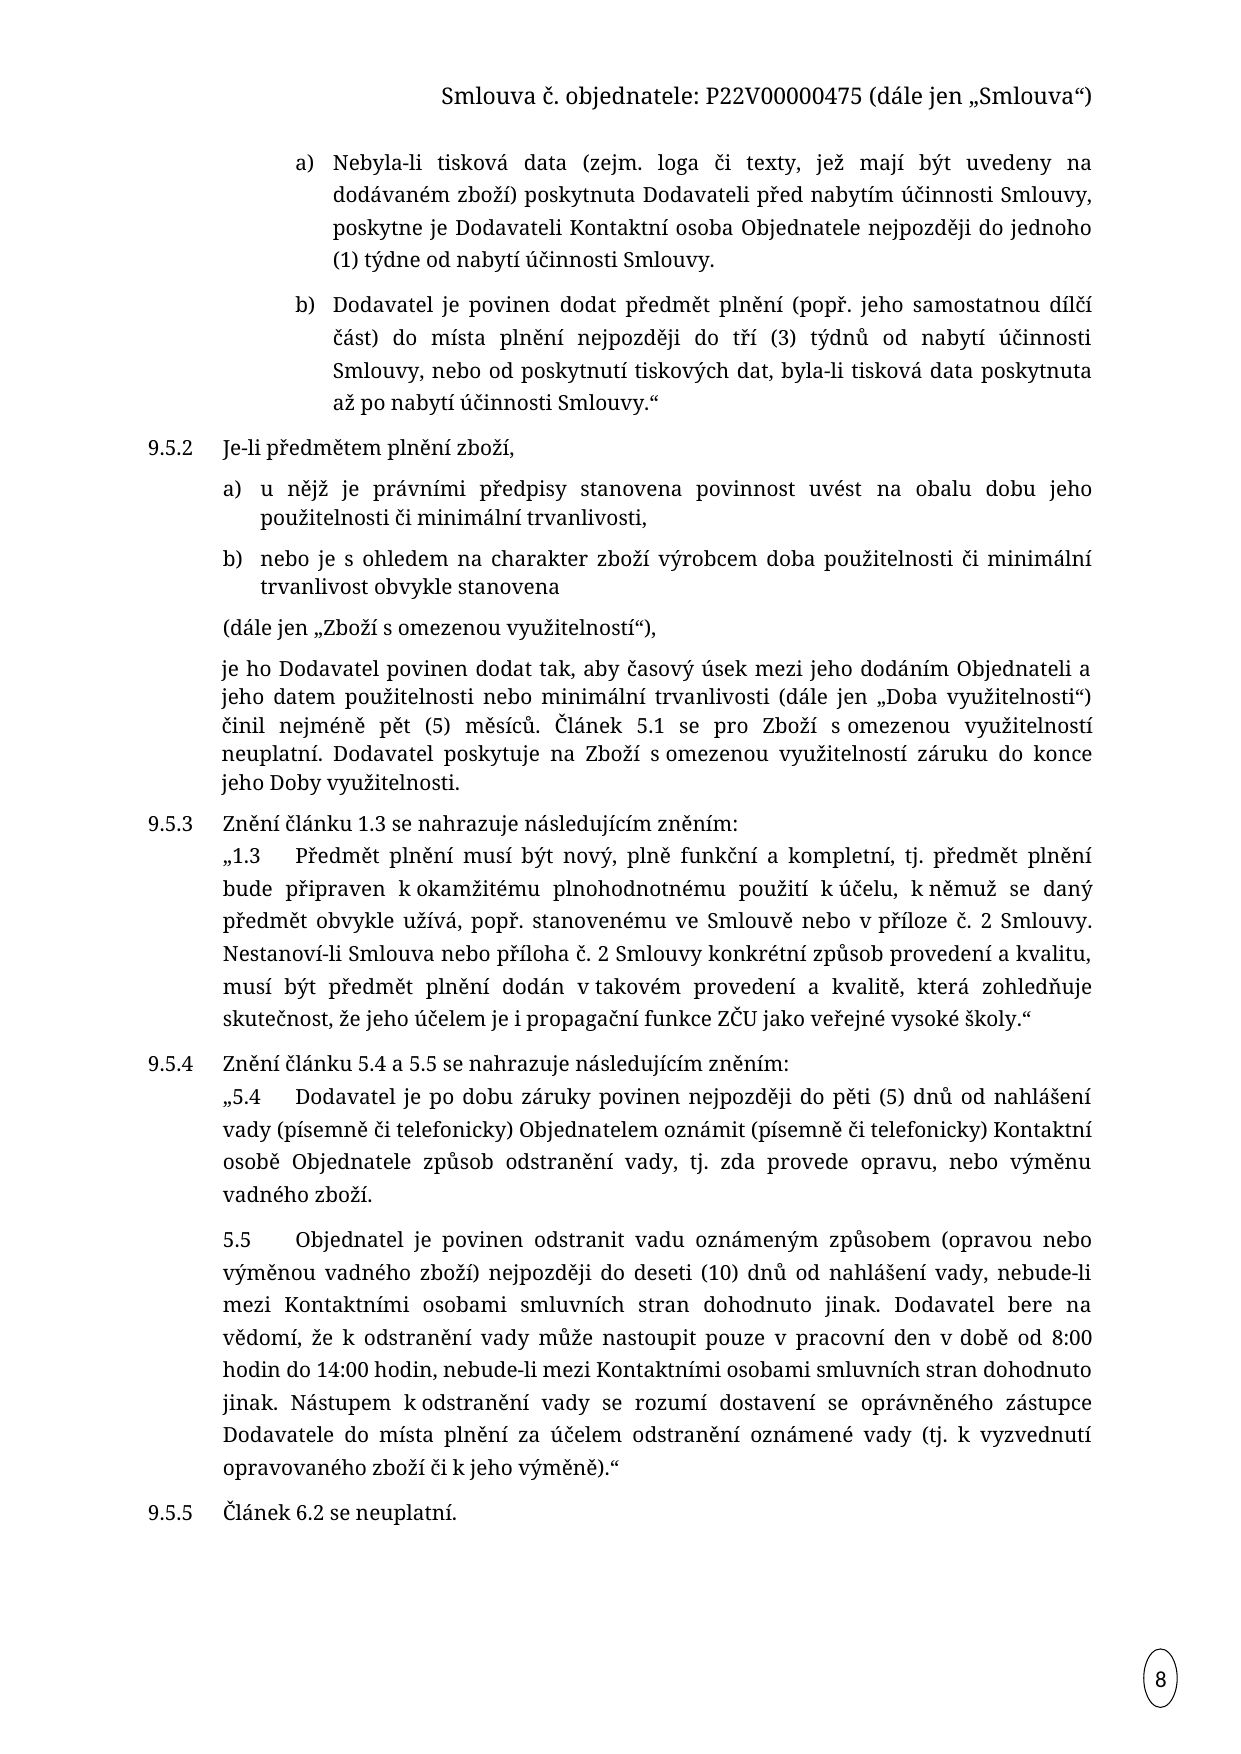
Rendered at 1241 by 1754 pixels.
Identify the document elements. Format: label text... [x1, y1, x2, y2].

list Je-li předmětem plnění zboží, [148, 433, 1093, 462]
list nebo je s ohledem na charakter zboží výrobcem doba použitelnosti či minimální trvanlivost obvykle stanovena [223, 544, 1093, 601]
list u nějž je právními předpisy stanovena povinnost uvést na obalu dobu jeho použitelnosti či minimální trvanlivosti, [223, 474, 1093, 531]
list Znění článku 1.3 se nahrazuje následujícím zněním: [148, 809, 1093, 837]
list Článek 6.2 se neuplatní. [148, 1498, 1093, 1527]
list Znění článku 5.4 a 5.5 se nahrazuje následujícím zněním: [148, 1049, 1093, 1078]
list Dodavatel je povinen dodat předmět plnění (popř. jeho samostatnou dílčí část) do místa plnění nejpozději do tří (3) týdnů od nabytí účinnosti Smlouvy, nebo od poskytnutí tiskových dat, byla-li tisková data poskytnuta až po nabytí účinnosti Smlouvy.“ [295, 291, 1093, 417]
list „5.4 Dodavatel je po dobu záruky povinen nejpozději do pěti (5) dnů od nahlášení vady (písemně či telefonicky) Objednatelem oznámit (písemně či telefonicky) Kontaktní osobě Objednatele způsob odstranění vady, tj. zda provede opravu, nebo výměnu vadného zboží. [223, 1082, 1093, 1208]
text (dále jen „Zboží s omezenou využitelností“), [223, 613, 1093, 642]
list „1.3 Předmět plnění musí být nový, plně funkční a kompletní, tj. předmět plnění bude připraven k okamžitému plnohodnotnému použití k účelu, k němuž se daný předmět obvykle užívá, popř. stanovenému ve Smlouvě nebo v příloze č. 2 Smlouvy. Nestanoví-li Smlouva nebo příloha č. 2 Smlouvy konkrétní způsob provedení a kvalitu, musí být předmět plnění dodán v takovém provedení a kvalitě, která zohledňuje skutečnost, že jeho účelem je i propagační funkce ZČU jako veřejné vysoké školy.“ [223, 841, 1093, 1033]
list Nebyla-li tisková data (zejm. loga či texty, jež mají být uvedeny na dodávaném zboží) poskytnuta Dodavateli před nabytím účinnosti Smlouvy, poskytne je Dodavateli Kontaktní osoba Objednatele nejpozději do jednoho (1) týdne od nabytí účinnosti Smlouvy. [295, 148, 1093, 274]
text je ho Dodavatel povinen dodat tak, aby časový úsek mezi jeho dodáním Objednateli a jeho datem použitelnosti nebo minimální trvanlivosti (dále jen „Doba využitelnosti“) činil nejméně pět (5) měsíců. Článek 5.1 se pro Zboží s omezenou využitelností neuplatní. Dodavatel poskytuje na Zboží s omezenou využitelností záruku do konce jeho Doby využitelnosti. [221, 654, 1093, 796]
list 5.5 Objednatel je povinen odstranit vadu oznámeným způsobem (opravou nebo výměnou vadného zboží) nejpozději do deseti (10) dnů od nahlášení vady, nebude-li mezi Kontaktními osobami smluvních stran dohodnuto jinak. Dodavatel bere na vědomí, že k odstranění vady může nastoupit pouze v pracovní den v době od 8:00 hodin do 14:00 hodin, nebude-li mezi Kontaktními osobami smluvních stran dohodnuto jinak. Nástupem k odstranění vady se rozumí dostavení se oprávněného zástupce Dodavatele do místa plnění za účelem odstranění oznámené vady (tj. k vyzvednutí opravovaného zboží či k jeho výměně).“ [223, 1225, 1093, 1482]
